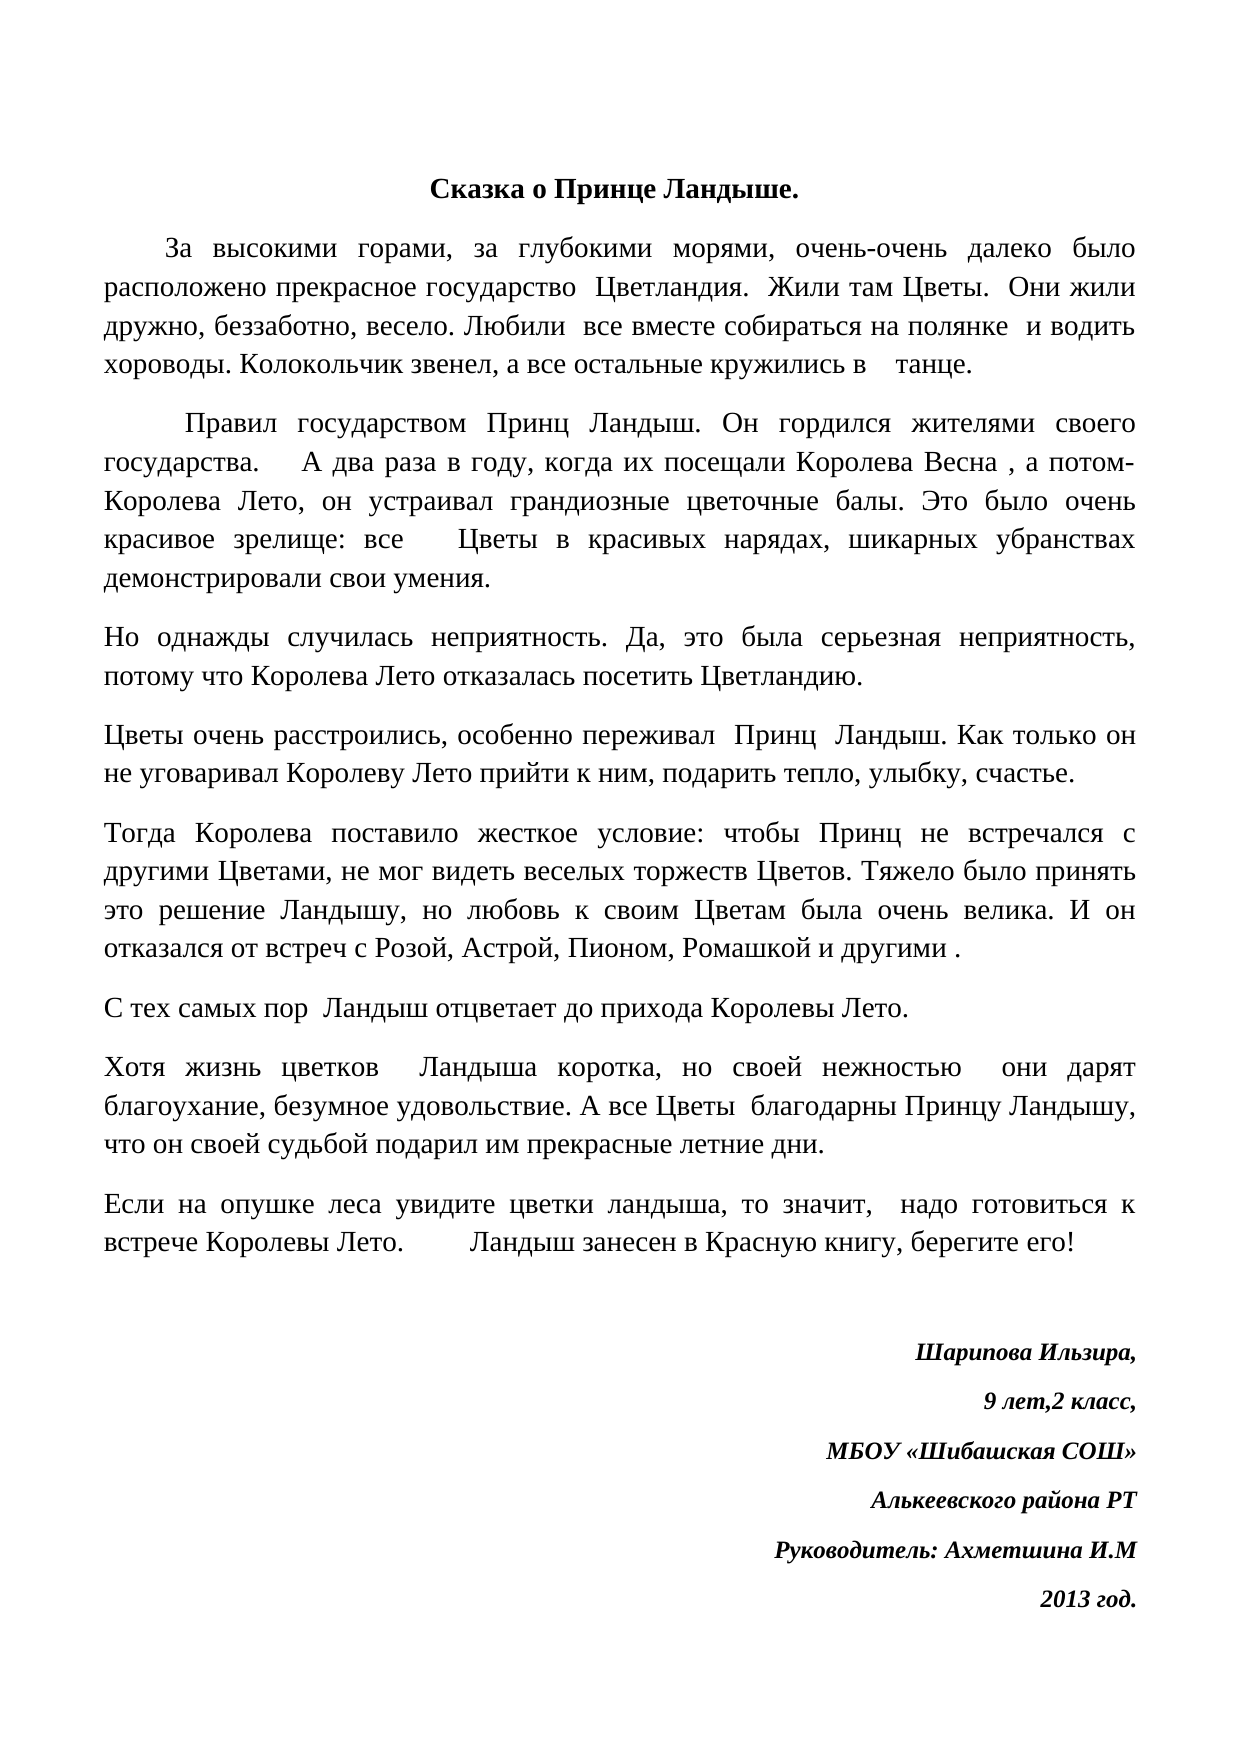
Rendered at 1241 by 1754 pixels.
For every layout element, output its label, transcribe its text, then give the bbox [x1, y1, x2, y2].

text Алькеевского района РТ [103, 1485, 1137, 1514]
text Если на опушке леса увидите цветки ландыша, то значит, надо готовиться к встрече Королевы Лето. Ландыш занесен в Красную книгу, берегите его! [103, 1186, 1137, 1258]
text Но однажды случилась неприятность. Да, это была серьезная неприятность, потому что Королева Лето отказалась посетить Цветландию. [103, 619, 1137, 691]
text МБОУ «Шибашская СОШ» [103, 1436, 1137, 1464]
text Цветы очень расстроились, особенно переживал Принц Ландыш. Как только он не уговаривал Королеву Лето прийти к ним, подарить тепло, улыбку, счастье. [103, 717, 1137, 789]
text Сказка о Принце Ландыше. [103, 171, 1137, 205]
text 2013 год. [103, 1584, 1137, 1613]
text Тогда Королева поставило жесткое условие: чтобы Принц не встречался с другими Цветами, не мог видеть веселых торжеств Цветов. Тяжело было принять это решение Ландышу, но любовь к своим Цветам была очень велика. И он отказался от встреч с Розой, Астрой, Пионом, Ромашкой и другими . [103, 815, 1137, 964]
text 9 лет,2 класс, [103, 1386, 1137, 1415]
text За высокими горами, за глубокими морями, очень-очень далеко было расположено прекрасное государство Цветландия. Жили там Цветы. Они жили дружно, беззаботно, весело. Любили все вместе собираться на полянке и водить хороводы. Колокольчик звенел, а все остальные кружились в танце. [103, 231, 1137, 380]
text Шарипова Ильзира, [103, 1337, 1137, 1365]
text Правил государством Принц Ландыш. Он гордился жителями своего государства. А два раза в году, когда их посещали Королева Весна , а потом- Королева Лето, он устраивал грандиозные цветочные балы. Это было очень красивое зрелище: все Цветы в красивых нарядах, шикарных убранствах демонстрировали свои умения. [103, 406, 1137, 593]
text Хотя жизнь цветков Ландыша коротка, но своей нежностью они дарят благоухание, безумное удовольствие. А все Цветы благодарны Принцу Ландышу, что он своей судьбой подарил им прекрасные летние дни. [103, 1049, 1137, 1160]
text С тех самых пор Ландыш отцветает до прихода Королевы Лето. [103, 990, 1137, 1023]
text Руководитель: Ахметшина И.М [103, 1535, 1137, 1564]
